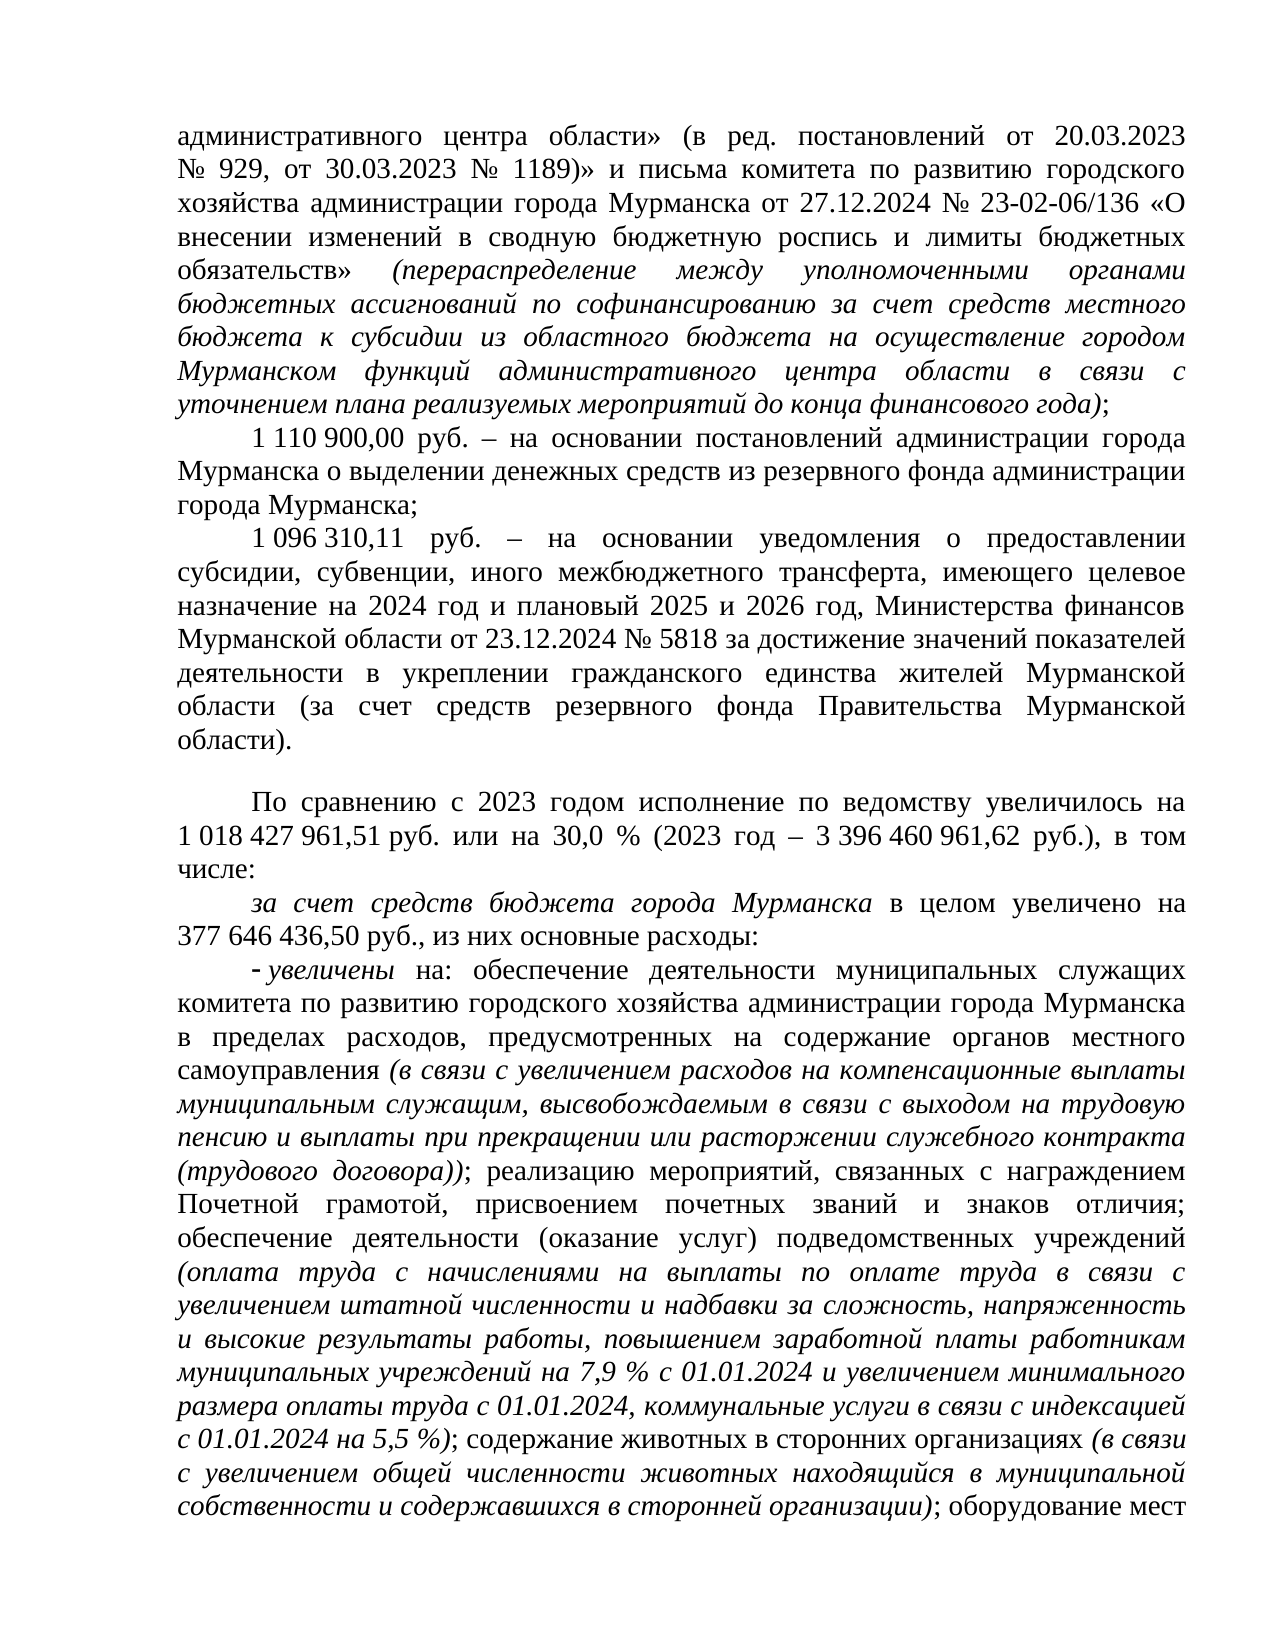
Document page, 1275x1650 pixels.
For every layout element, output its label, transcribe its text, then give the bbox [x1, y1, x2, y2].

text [177, 118, 1186, 420]
text По сравнению с 2023 годом исполнение по ведомству увеличилось на 1 018 427 961,51 руб. или на 30,0 % (2023 год – 3 396 460 961,62 руб.), в том числе: [177, 784, 1186, 885]
text за счет средств бюджета города Мурманска в целом увеличено на 377 646 436,50 руб., из них основные расходы: [177, 885, 1186, 952]
text 1 096 310,11 руб. – на основании уведомления о предоставлении субсидии, субвенции, иного межбюджетного трансферта, имеющего целевое назначение на 2024 год и плановый 2025 и 2026 год, Министерства финансов Мурманской области от 23.12.2024 № 5818 за достижение значений показателей деятельности в укреплении гражданского единства жителей Мурманской области (за счет средств резервного фонда Правительства Мурманской области). [177, 521, 1186, 755]
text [177, 952, 1186, 1522]
text 1 110 900,00 руб. – на основании постановлений администрации города Мурманска о выделении денежных средств из резервного фонда администрации города Мурманска; [177, 420, 1186, 521]
